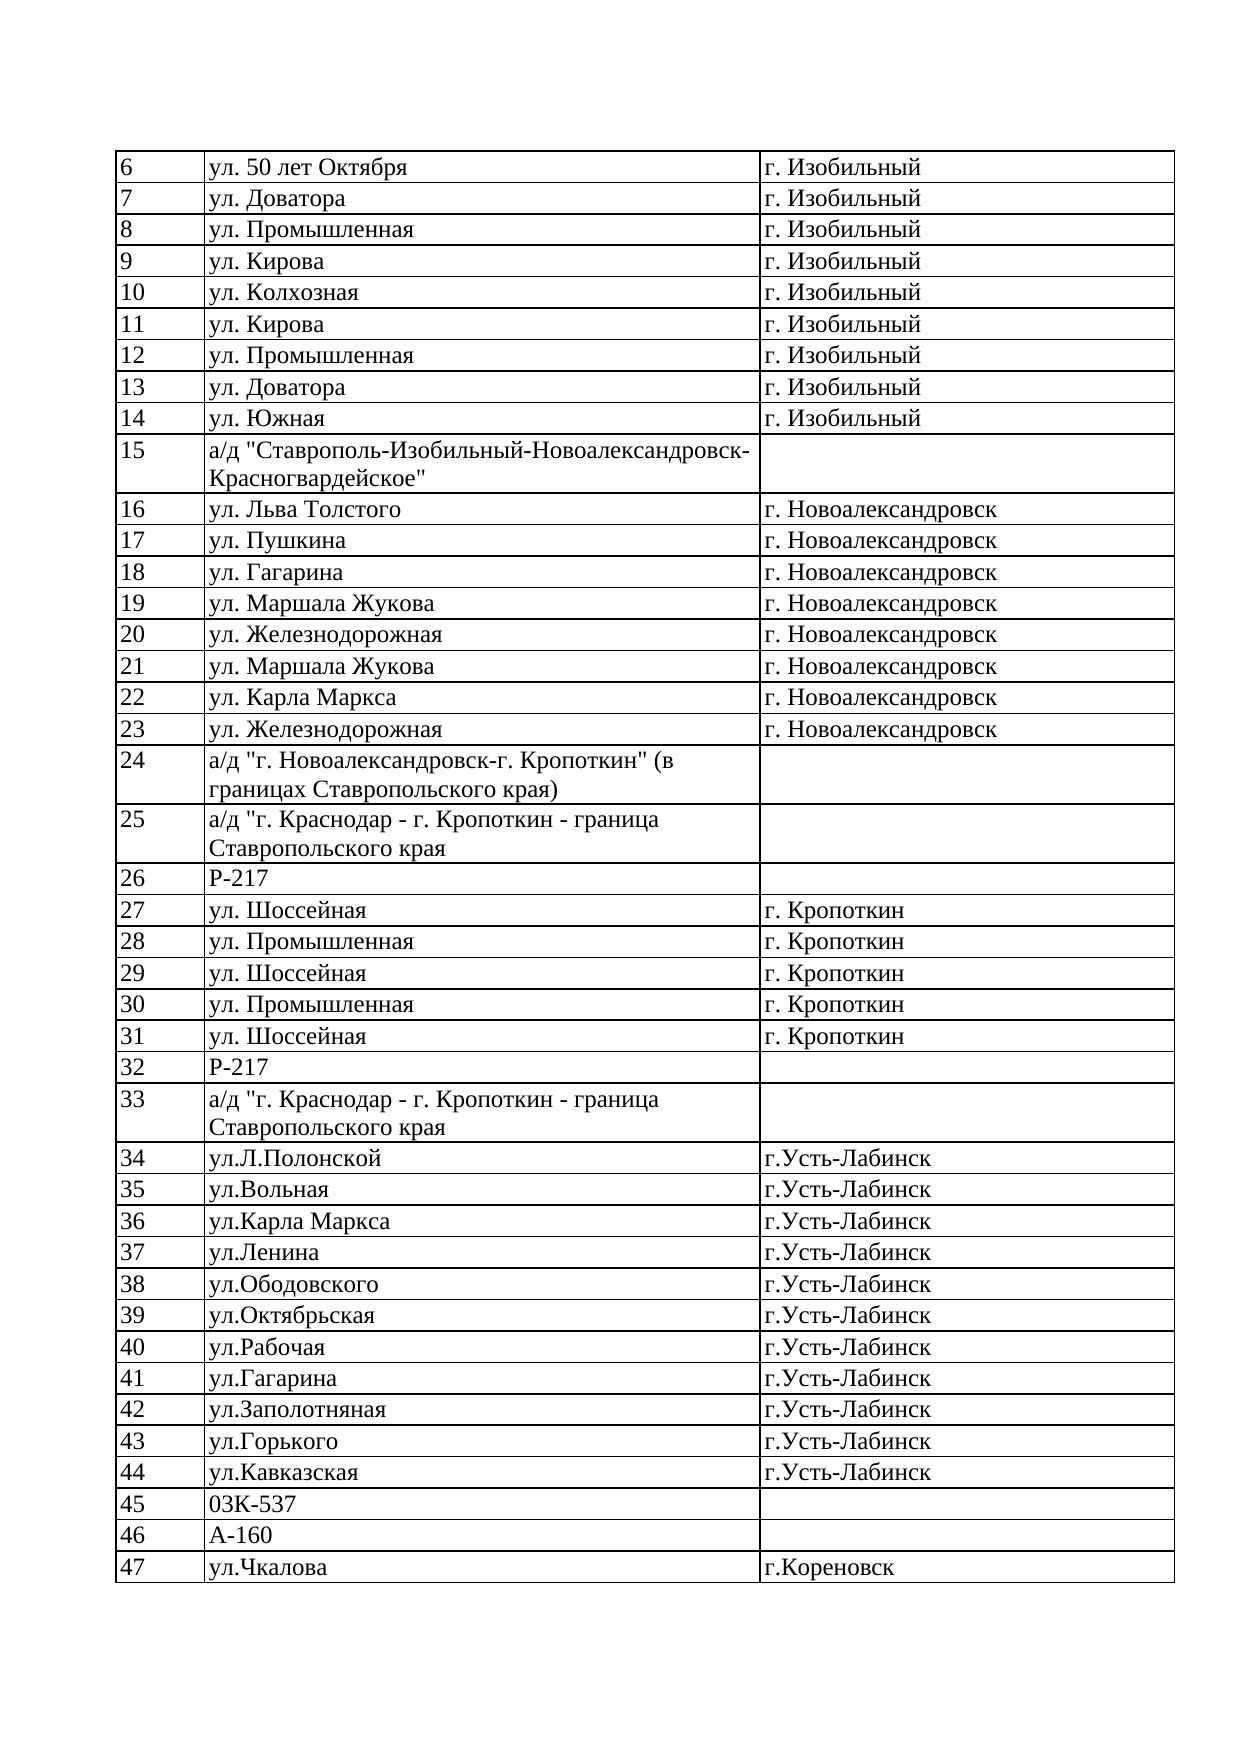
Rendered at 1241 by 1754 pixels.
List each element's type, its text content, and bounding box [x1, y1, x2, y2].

table_cell г. Новоалександровск [761, 714, 1174, 744]
table_cell 15 [117, 435, 204, 492]
table_cell г.Усть-Лабинск [761, 1143, 1174, 1173]
table_cell г.Кореновск [761, 1552, 1174, 1582]
table_cell 13 [117, 372, 204, 402]
table_cell г.Усть-Лабинск [761, 1174, 1174, 1204]
table_cell 25 [117, 805, 204, 862]
table_cell [761, 1052, 1174, 1082]
table_cell г.Усть-Лабинск [761, 1426, 1174, 1456]
table_cell г. Новоалександровск [761, 588, 1174, 618]
table_cell 19 [117, 588, 204, 618]
table_cell ул. Шоссейная [205, 1021, 759, 1051]
table_cell 31 [117, 1021, 204, 1051]
table_cell а/д "г. Краснодар - г. Кропоткин - граница Ставропольского края [205, 1084, 759, 1141]
table_cell ул. Шоссейная [205, 895, 759, 925]
table_cell а/д "г. Краснодар - г. Кропоткин - граница Ставропольского края [205, 805, 759, 862]
table_cell г. Изобильный [761, 372, 1174, 402]
table_cell [761, 1489, 1174, 1519]
table_cell ул.Гагарина [205, 1363, 759, 1393]
table_cell 7 [117, 183, 204, 213]
table_cell ул. Маршала Жукова [205, 651, 759, 681]
table_cell 17 [117, 525, 204, 555]
table_cell 32 [117, 1052, 204, 1082]
table_cell ул. Железнодорожная [205, 714, 759, 744]
table_cell г. Изобильный [761, 277, 1174, 307]
table_cell ул. Пушкина [205, 525, 759, 555]
table_cell г. Новоалександровск [761, 494, 1174, 524]
table_cell г. Новоалександровск [761, 557, 1174, 587]
table_cell ул.Чкалова [205, 1552, 759, 1582]
table_cell ул.Рабочая [205, 1332, 759, 1361]
table_cell г. Изобильный [761, 152, 1174, 181]
table_cell ул. Маршала Жукова [205, 588, 759, 618]
table_cell ул. Железнодорожная [205, 620, 759, 649]
table_cell г. Новоалександровск [761, 525, 1174, 555]
table_cell г. Изобильный [761, 246, 1174, 276]
table_cell г. Кропоткин [761, 895, 1174, 925]
table_cell ул. Промышленная [205, 340, 759, 370]
table_cell 12 [117, 340, 204, 370]
table_cell 42 [117, 1395, 204, 1424]
table_cell 38 [117, 1269, 204, 1298]
table_cell ул.Октябрьская [205, 1300, 759, 1330]
table_cell ул. Доватора [205, 183, 759, 213]
table_cell 35 [117, 1174, 204, 1204]
table_cell ул. Южная [205, 403, 759, 433]
table_cell ул. Шоссейная [205, 958, 759, 988]
table_cell г. Новоалександровск [761, 620, 1174, 649]
table_cell 9 [117, 246, 204, 276]
table_cell г.Усть-Лабинск [761, 1395, 1174, 1424]
table_cell 11 [117, 309, 204, 339]
table_cell [761, 746, 1174, 803]
table_cell 14 [117, 403, 204, 433]
table_cell ул. Кирова [205, 309, 759, 339]
table_cell [761, 1520, 1174, 1550]
table_cell 24 [117, 746, 204, 803]
table_cell 20 [117, 620, 204, 649]
table_cell 03К-537 [205, 1489, 759, 1519]
table_cell [761, 864, 1174, 893]
table_cell 6 [117, 152, 204, 181]
table_cell ул. Промышленная [205, 215, 759, 244]
table_cell а/д "г. Новоалександровск-г. Кропоткин" (в границах Ставропольского края) [205, 746, 759, 803]
table_cell ул. Кирова [205, 246, 759, 276]
table_cell 37 [117, 1237, 204, 1267]
table_cell г.Усть-Лабинск [761, 1332, 1174, 1361]
table_cell 40 [117, 1332, 204, 1361]
table_cell 23 [117, 714, 204, 744]
table_cell г. Кропоткин [761, 958, 1174, 988]
table_cell А-160 [205, 1520, 759, 1550]
table_cell ул.Горького [205, 1426, 759, 1456]
table_cell 8 [117, 215, 204, 244]
table_cell г.Усть-Лабинск [761, 1457, 1174, 1487]
table_cell ул.Л.Полонской [205, 1143, 759, 1173]
table_cell г. Кропоткин [761, 927, 1174, 956]
table_cell ул. Льва Толстого [205, 494, 759, 524]
table_cell 27 [117, 895, 204, 925]
table_cell г.Усть-Лабинск [761, 1237, 1174, 1267]
table_cell 45 [117, 1489, 204, 1519]
table_cell ул.Вольная [205, 1174, 759, 1204]
table_cell ул. Карла Маркса [205, 683, 759, 712]
table_cell 33 [117, 1084, 204, 1141]
table_cell 46 [117, 1520, 204, 1550]
table_cell ул.Ободовского [205, 1269, 759, 1298]
table_cell [761, 1084, 1174, 1141]
table_cell ул. Промышленная [205, 927, 759, 956]
table_cell г. Изобильный [761, 403, 1174, 433]
table_cell г.Усть-Лабинск [761, 1300, 1174, 1330]
table_cell 34 [117, 1143, 204, 1173]
table_cell 28 [117, 927, 204, 956]
table_cell г. Кропоткин [761, 1021, 1174, 1051]
table_cell 43 [117, 1426, 204, 1456]
table_cell ул. 50 лет Октября [205, 152, 759, 181]
table_cell 39 [117, 1300, 204, 1330]
table_cell 10 [117, 277, 204, 307]
table_cell 21 [117, 651, 204, 681]
table_cell 47 [117, 1552, 204, 1582]
table_cell г. Новоалександровск [761, 683, 1174, 712]
table_cell [761, 805, 1174, 862]
table_cell г. Изобильный [761, 183, 1174, 213]
table_cell 41 [117, 1363, 204, 1393]
table_cell [761, 435, 1174, 492]
table_cell г.Усть-Лабинск [761, 1363, 1174, 1393]
table_cell ул. Доватора [205, 372, 759, 402]
table_cell ул.Кавказская [205, 1457, 759, 1487]
table_cell г. Изобильный [761, 340, 1174, 370]
table_cell г.Усть-Лабинск [761, 1269, 1174, 1298]
table_cell Р-217 [205, 1052, 759, 1082]
table_cell 22 [117, 683, 204, 712]
table_cell ул. Гагарина [205, 557, 759, 587]
table_cell 16 [117, 494, 204, 524]
table_cell Р-217 [205, 864, 759, 893]
table_cell г. Кропоткин [761, 990, 1174, 1019]
table_cell 18 [117, 557, 204, 587]
table_cell ул.Заполотняная [205, 1395, 759, 1424]
table_cell ул. Промышленная [205, 990, 759, 1019]
table_cell г. Изобильный [761, 309, 1174, 339]
table_cell г. Изобильный [761, 215, 1174, 244]
table_cell ул.Ленина [205, 1237, 759, 1267]
table_cell г. Новоалександровск [761, 651, 1174, 681]
table_cell а/д "Ставрополь-Изобильный-Новоалександровск-Красногвардейское" [205, 435, 759, 492]
table_cell ул. Колхозная [205, 277, 759, 307]
table_cell 36 [117, 1206, 204, 1236]
table_cell 26 [117, 864, 204, 893]
table_cell г.Усть-Лабинск [761, 1206, 1174, 1236]
table_cell 44 [117, 1457, 204, 1487]
table_cell 29 [117, 958, 204, 988]
table_cell 30 [117, 990, 204, 1019]
table_cell ул.Карла Маркса [205, 1206, 759, 1236]
